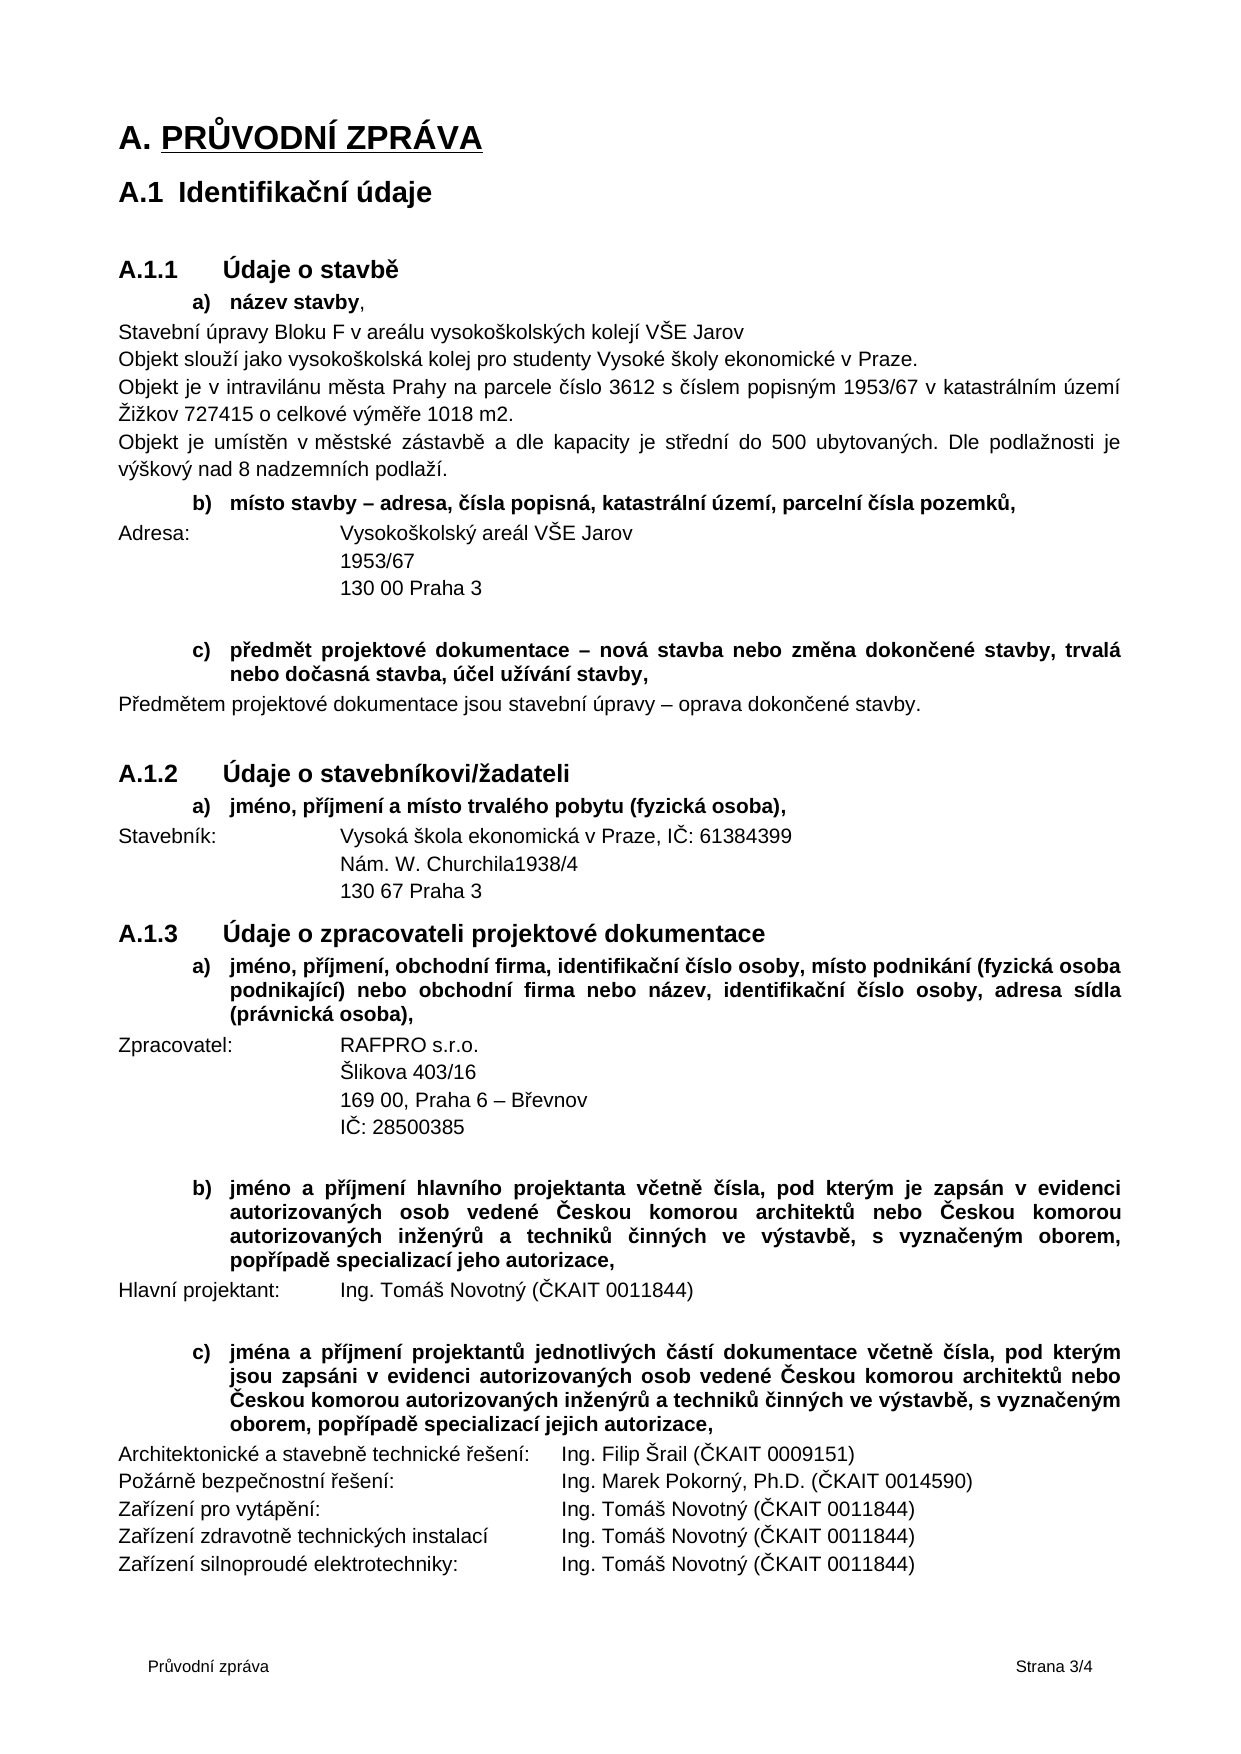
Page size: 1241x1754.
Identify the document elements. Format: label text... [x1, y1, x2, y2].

subtitle Údaje o stavbě [118, 254, 1122, 283]
text Objekt je umístěn v městské zástavbě a dle kapacity je střední do 500 ubytovaných. Dle podlažnosti je výškový nad 8 nadzemních podlaží. [118, 430, 1122, 481]
text Zařízení zdravotně technických instalací Ing. Tomáš Novotný (ČKAIT 0011844) [118, 1524, 1122, 1548]
text 169 00, Praha 6 – Břevnov [266, 1087, 1122, 1111]
text Šlikova 403/16 [266, 1060, 1122, 1084]
text 130 00 Praha 3 [266, 576, 1122, 628]
text Předmětem projektové dokumentace jsou stavební úpravy – oprava dokončené stavby. [118, 692, 1122, 716]
subtitle Identifikační údaje [118, 175, 1122, 208]
subtitle jména a příjmení projektantů jednotlivých částí dokumentace včetně čísla, pod kterým jsou zapsáni v evidenci autorizovaných osob vedené Českou komorou architektů nebo Českou komorou autorizovaných inženýrů a techniků činných ve výstavbě, s vyznačeným oborem, popřípadě specializací jejich autorizace, [192, 1339, 1122, 1435]
text Stavebník: Vysoká škola ekonomická v Praze, IČ: 61384399 [118, 824, 1122, 848]
text Stavební úpravy Bloku F v areálu vysokoškolských kolejí VŠE Jarov [118, 320, 1122, 344]
text IČ: 28500385 [340, 1115, 1122, 1139]
text Nám. W. Churchila1938/4 [266, 852, 1122, 876]
subtitle předmět projektové dokumentace – nová stavba nebo změna dokončené stavby, trvalá nebo dočasná stavba, účel užívání stavby, [192, 637, 1122, 685]
text Objekt slouží jako vysokoškolská kolej pro studenty Vysoké školy ekonomické v Praze. [118, 347, 1122, 371]
text Zpracovatel: RAFPRO s.r.o. [118, 1032, 1122, 1056]
subtitle Údaje o zpracovateli projektové dokumentace [118, 919, 1122, 948]
text Zařízení silnoproudé elektrotechniky: Ing. Tomáš Novotný (ČKAIT 0011844) [118, 1552, 1122, 1576]
text Architektonické a stavebně technické řešení: Ing. Filip Šrail (ČKAIT 0009151) [118, 1442, 1122, 1466]
subtitle název stavby, [192, 289, 1122, 313]
text 1953/67 [266, 549, 1122, 573]
subtitle Údaje o stavebníkovi/žadateli [118, 759, 1122, 788]
text A. PRŮVODNÍ ZPRÁVA [118, 118, 1122, 157]
subtitle jméno a příjmení hlavního projektanta včetně čísla, pod kterým je zapsán v evidenci autorizovaných osob vedené Českou komorou architektů nebo Českou komorou autorizovaných inženýrů a techniků činných ve výstavbě, s vyznačeným oborem, popřípadě specializací jeho autorizace, [192, 1176, 1122, 1272]
subtitle jméno, příjmení, obchodní firma, identifikační číslo osoby, místo podnikání (fyzická osoba podnikající) nebo obchodní firma nebo název, identifikační číslo osoby, adresa sídla (právnická osoba), [192, 954, 1122, 1026]
text Adresa: Vysokoškolský areál VŠE Jarov [118, 521, 1122, 545]
subtitle místo stavby – adresa, čísla popisná, katastrální území, parcelní čísla pozemků, [192, 491, 1122, 515]
text Objekt je v intravilánu města Prahy na parcele číslo 3612 s číslem popisným 1953/67 v katastrálním území Žižkov 727415 o celkové výměře 1018 m2. [118, 375, 1122, 426]
subtitle jméno, příjmení a místo trvalého pobytu (fyzická osoba), [192, 794, 1122, 818]
text Požárně bezpečnostní řešení: Ing. Marek Pokorný, Ph.D. (ČKAIT 0014590) Zařízení pro vytápění: Ing. Tomáš Novotný (ČKAIT 0011844) [118, 1469, 1122, 1521]
text Hlavní projektant: Ing. Tomáš Novotný (ČKAIT 0011844) [118, 1278, 1122, 1330]
text 130 67 Praha 3 [266, 879, 1122, 903]
